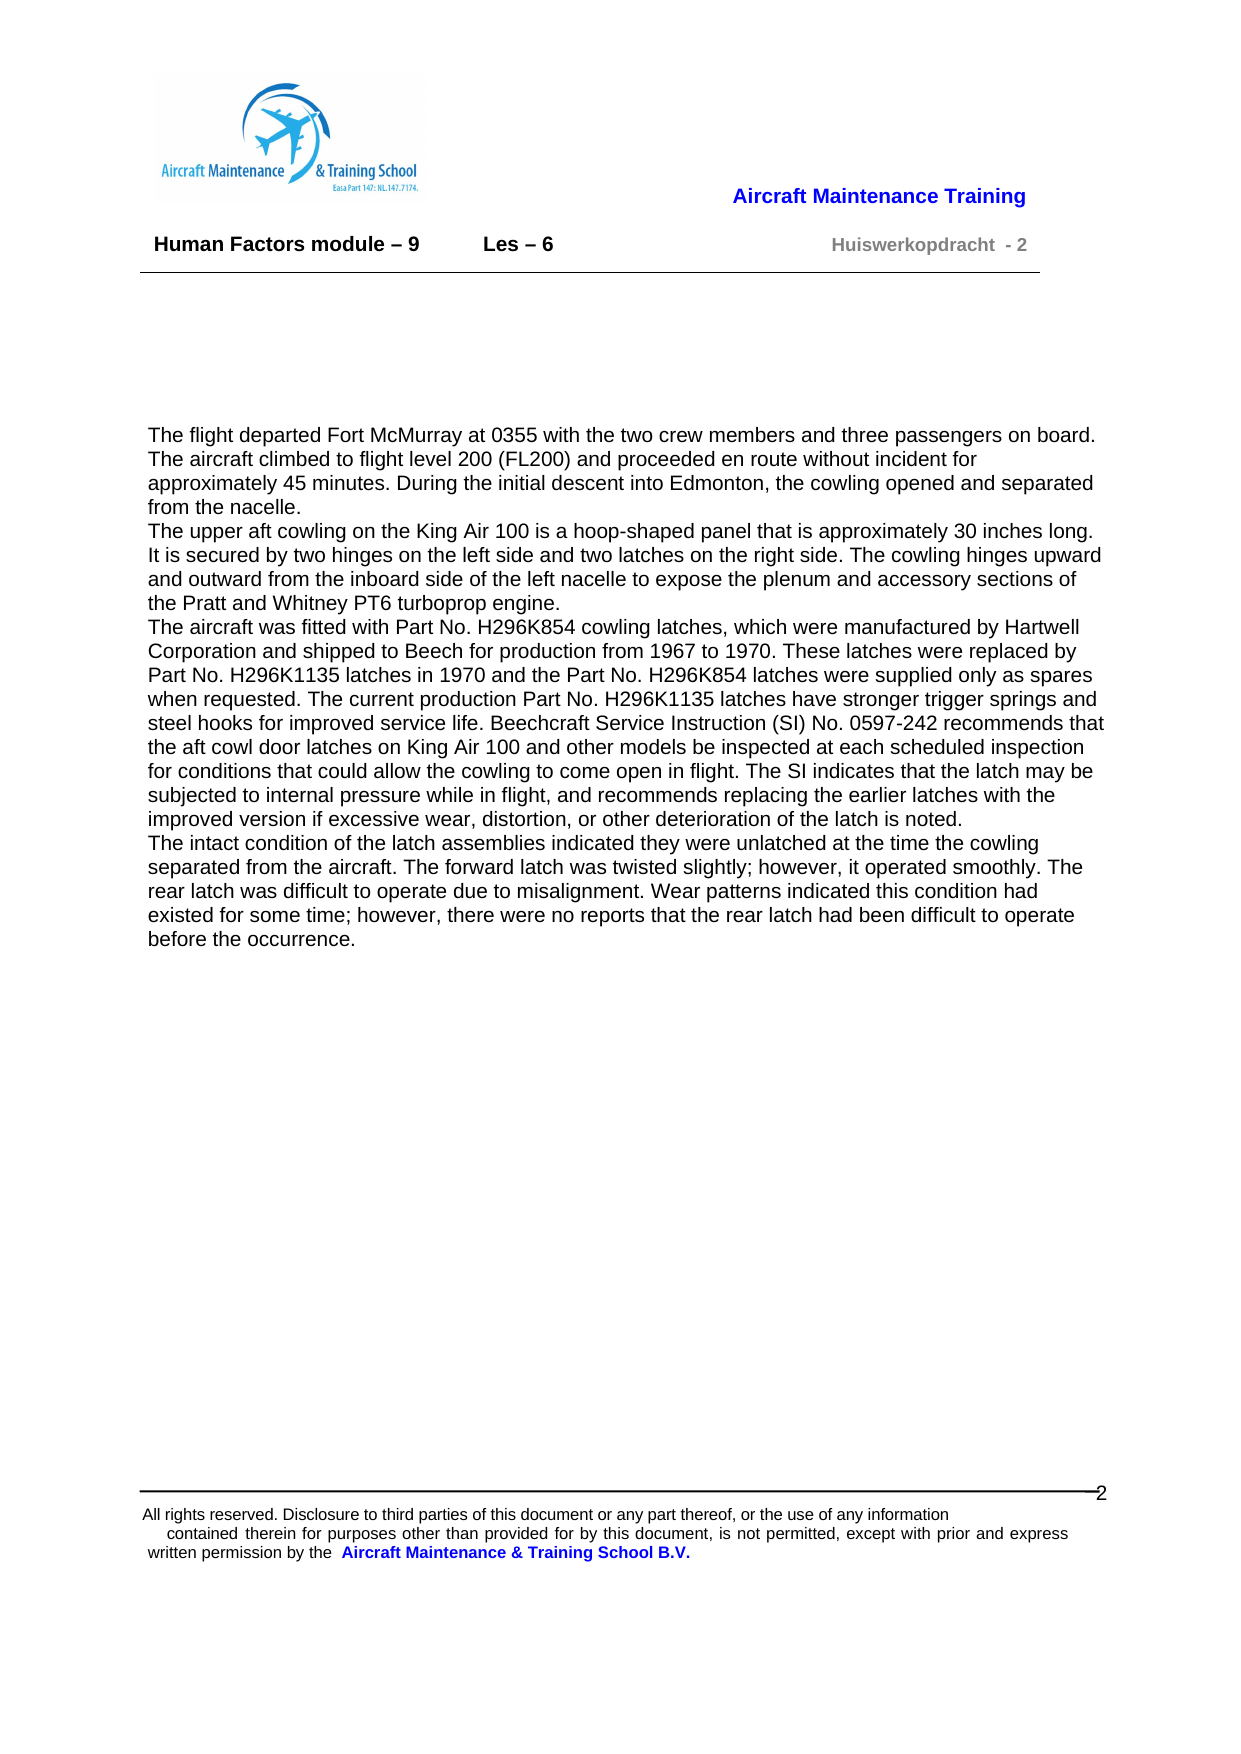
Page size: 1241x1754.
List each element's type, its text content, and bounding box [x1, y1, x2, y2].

text The upper aft cowling on the King Air 100 is a hoop-shaped panel that is approximately long. It is secured by two hinges on the left side and two latches on the right side. The cowling hinges upward and outward from the inboard side of the left nacelle to expose the plenum and accessory sections of the Pratt and Whitney PT6 turboprop engine. [148, 519, 1107, 615]
picture [153, 73, 426, 204]
text The flight departed at 0355 with the two crew members and three passengers on board. The aircraft climbed to flight level 200 (FL200) and proceeded en route without incident for approximately 45 minutes. During the initial descent into , the cowling opened and separated from the nacelle. [148, 423, 1107, 519]
text The intact condition of the latch assemblies indicated they were unlatched at the time the cowling separated from the aircraft. The forward latch was twisted slightly; however, it operated smoothly. The rear latch was difficult to operate due to misalignment. Wear patterns indicated this condition had existed for some time; however, there were no reports that the rear latch had been difficult to operate before the occurrence. [148, 831, 1107, 950]
text The aircraft was fitted with Part No. H296K854 cowling latches, which were manufactured by Hartwell Corporation and shipped to Beech for production from 1967 to 1970. These latches were replaced by Part No. H296K1135 latches in 1970 and the Part No. H296K854 latches were supplied only as spares when requested. The current production Part No. H296K1135 latches have stronger trigger springs and steel hooks for improved service life. Beechcraft Service Instruction (SI) No. 0597-242 recommends that the aft cowl door latches on King Air 100 and other models be inspected at each scheduled inspection for conditions that could allow the cowling to come open in flight. The SI indicates that the latch may be subjected to internal pressure while in flight, and recommends replacing the earlier latches with the improved version if excessive wear, distortion, or other deterioration of the latch is noted. [148, 615, 1107, 831]
